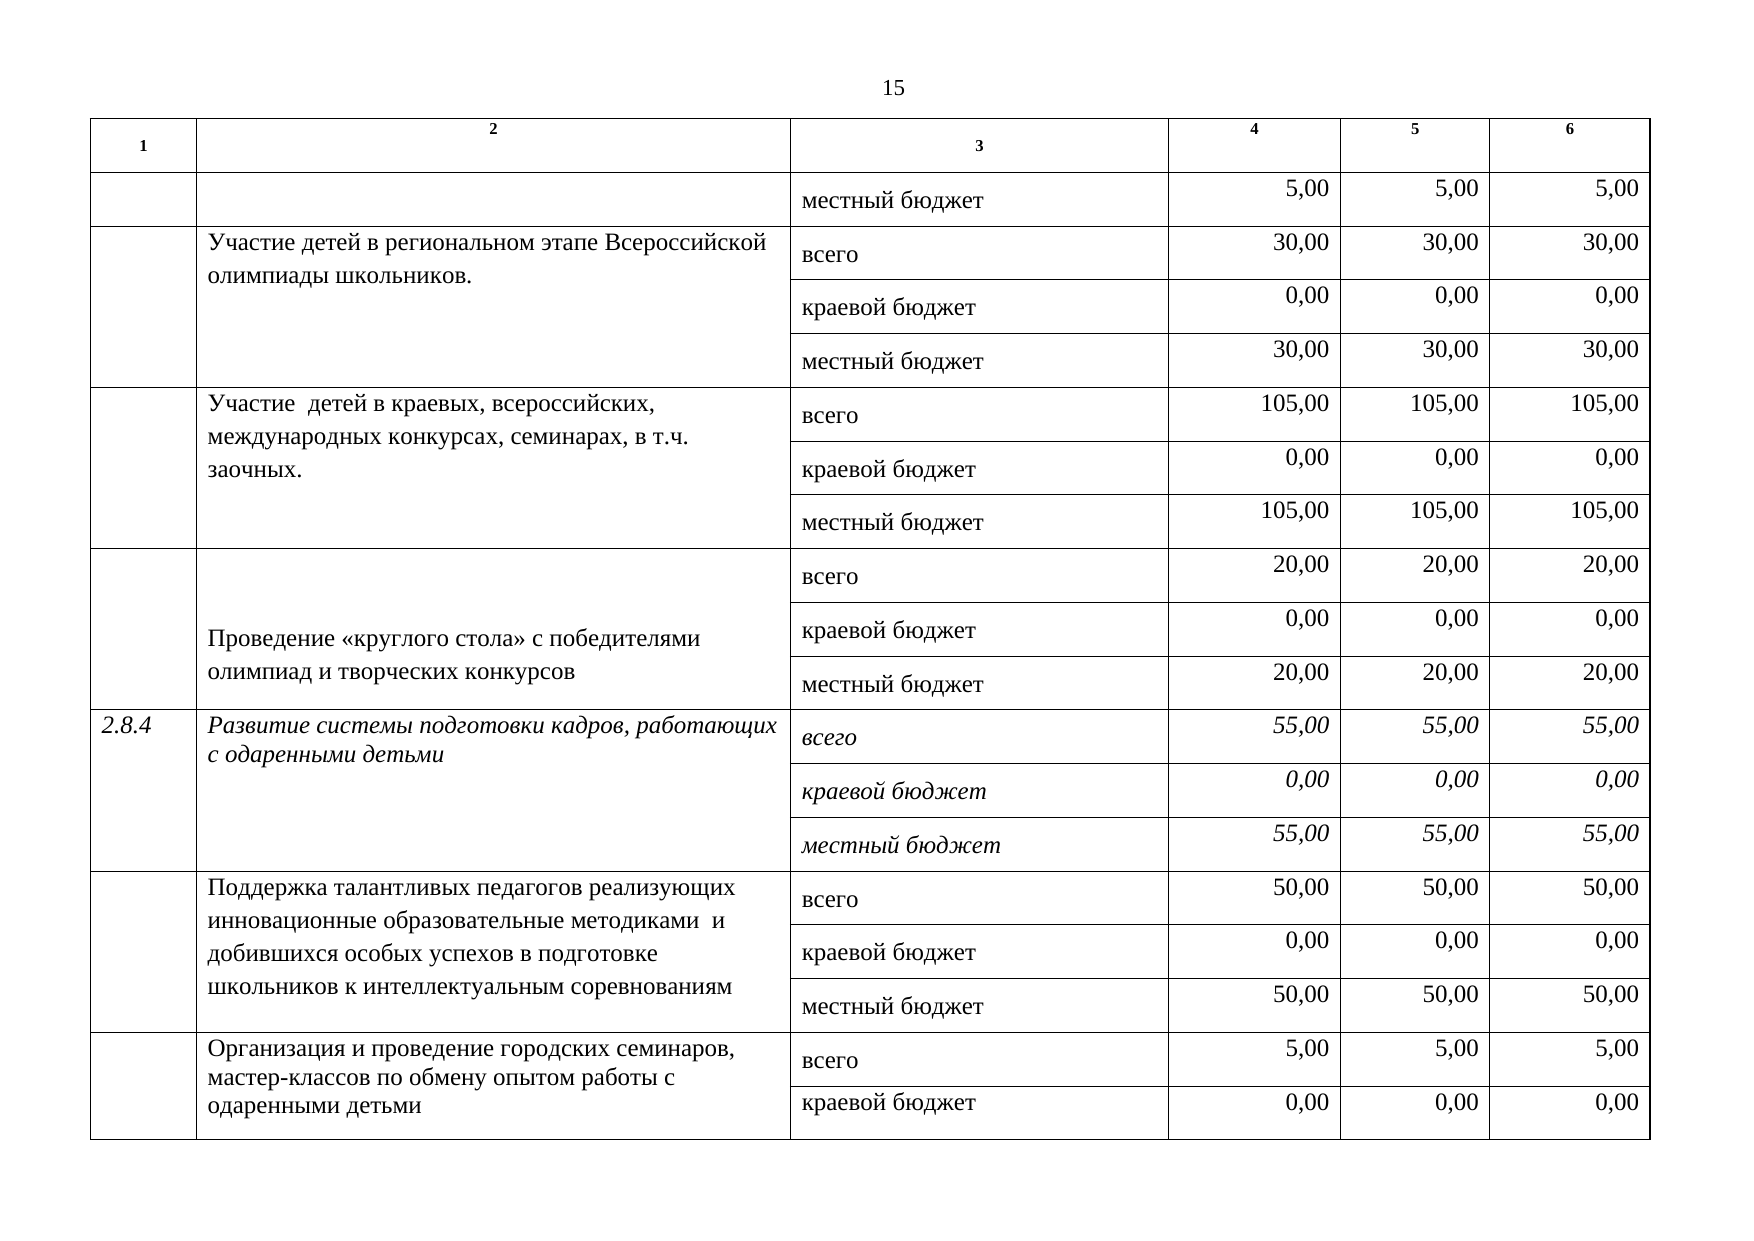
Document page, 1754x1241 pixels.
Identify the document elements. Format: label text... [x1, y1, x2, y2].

table_cell 5,00 [1169, 173, 1340, 226]
table_header 3 [791, 119, 1168, 172]
table_cell 0,00 [1490, 280, 1649, 333]
table_cell 105,00 [1490, 388, 1649, 441]
table_cell 5,00 [1490, 173, 1649, 226]
table_header 2 [197, 119, 790, 172]
table_cell Участие детей в региональном этапе Всероссийской олимпиады школьников. [197, 227, 790, 387]
table_cell 50,00 [1169, 872, 1340, 924]
table_header 1 [91, 119, 196, 172]
table_cell 0,00 [1341, 280, 1489, 333]
table_cell всего [791, 1033, 1168, 1086]
table_header 6 [1490, 119, 1649, 172]
table_cell 0,00 [1341, 442, 1489, 494]
table_cell местный бюджет [791, 657, 1168, 709]
table_cell краевой бюджет [791, 1087, 1168, 1139]
table_cell 0,00 [1490, 603, 1649, 656]
table_cell 20,00 [1490, 549, 1649, 602]
table_header 5 [1341, 119, 1489, 172]
table_cell краевой бюджет [791, 603, 1168, 656]
table_cell Проведение «круглого стола» с победителями олимпиад и творческих конкурсов [197, 549, 790, 709]
table_cell 0,00 [1169, 1087, 1340, 1139]
table_cell 0,00 [1490, 442, 1649, 494]
table_cell 0,00 [1169, 603, 1340, 656]
table_header 4 [1169, 119, 1340, 172]
table_cell 0,00 [1341, 603, 1489, 656]
table_cell 20,00 [1341, 657, 1489, 709]
table_cell 0,00 [1169, 925, 1340, 978]
table_cell 20,00 [1169, 549, 1340, 602]
table_cell краевой бюджет [791, 442, 1168, 494]
table_cell 5,00 [1169, 1033, 1340, 1086]
table_cell 0,00 [1169, 280, 1340, 333]
table_cell 30,00 [1341, 227, 1489, 279]
table_cell Поддержка талантливых педагогов реализующих инновационные образовательные методиками и добившихся особых успехов в подготовке школьников к интеллектуальным соревнованиям [197, 872, 790, 1032]
table_cell 55,00 [1169, 818, 1340, 871]
table_cell 30,00 [1490, 334, 1649, 387]
table_cell 0,00 [1341, 1087, 1489, 1139]
table_cell 55,00 [1490, 710, 1649, 763]
table_cell 55,00 [1490, 818, 1649, 871]
table_cell 50,00 [1490, 872, 1649, 924]
table_cell 30,00 [1490, 227, 1649, 279]
table_cell 50,00 [1490, 979, 1649, 1032]
table_cell всего [791, 872, 1168, 924]
table_cell 50,00 [1341, 979, 1489, 1032]
table_cell [91, 1033, 196, 1139]
table_cell 20,00 [1490, 657, 1649, 709]
table_cell 105,00 [1169, 388, 1340, 441]
table_cell 0,00 [1490, 764, 1649, 817]
table_cell 105,00 [1341, 388, 1489, 441]
table_cell 0,00 [1490, 925, 1649, 978]
table_cell всего [791, 710, 1168, 763]
table_cell 5,00 [1490, 1033, 1649, 1086]
table_cell 30,00 [1169, 227, 1340, 279]
table_cell краевой бюджет [791, 764, 1168, 817]
table_cell 5,00 [1341, 1033, 1489, 1086]
table_cell Организация и проведение городских семинаров, мастер-классов по обмену опытом работы с одаренными детьми [197, 1033, 790, 1139]
table_cell краевой бюджет [791, 280, 1168, 333]
table_cell 50,00 [1169, 979, 1340, 1032]
table_cell 55,00 [1341, 710, 1489, 763]
table_cell местный бюджет [791, 173, 1168, 226]
table_cell краевой бюджет [791, 925, 1168, 978]
table_cell 30,00 [1341, 334, 1489, 387]
table_cell 0,00 [1169, 764, 1340, 817]
table_cell 0,00 [1341, 764, 1489, 817]
table_cell местный бюджет [791, 979, 1168, 1032]
table_cell местный бюджет [791, 818, 1168, 871]
table_cell 55,00 [1341, 818, 1489, 871]
table_cell [91, 227, 196, 387]
table_cell Развитие системы подготовки кадров, работающих с одаренными детьми [197, 710, 790, 871]
table_cell всего [791, 227, 1168, 279]
table_cell 0,00 [1169, 442, 1340, 494]
table_cell 20,00 [1169, 657, 1340, 709]
table_cell местный бюджет [791, 334, 1168, 387]
table_cell 105,00 [1169, 495, 1340, 548]
table_cell всего [791, 388, 1168, 441]
table_cell 5,00 [1341, 173, 1489, 226]
table_cell 0,00 [1490, 1087, 1649, 1139]
table_cell Участие детей в краевых, всероссийских, международных конкурсах, семинарах, в т.ч. заочных. [197, 388, 790, 548]
table_cell 2.8.4 [91, 710, 196, 871]
table_cell 0,00 [1341, 925, 1489, 978]
table_cell 20,00 [1341, 549, 1489, 602]
table_cell 55,00 [1169, 710, 1340, 763]
table_cell [91, 388, 196, 548]
table_cell 50,00 [1341, 872, 1489, 924]
table_cell 105,00 [1490, 495, 1649, 548]
table_cell всего [791, 549, 1168, 602]
table_cell 105,00 [1341, 495, 1489, 548]
table_cell местный бюджет [791, 495, 1168, 548]
table_cell [91, 549, 196, 709]
table_cell [91, 872, 196, 1032]
table_cell 30,00 [1169, 334, 1340, 387]
